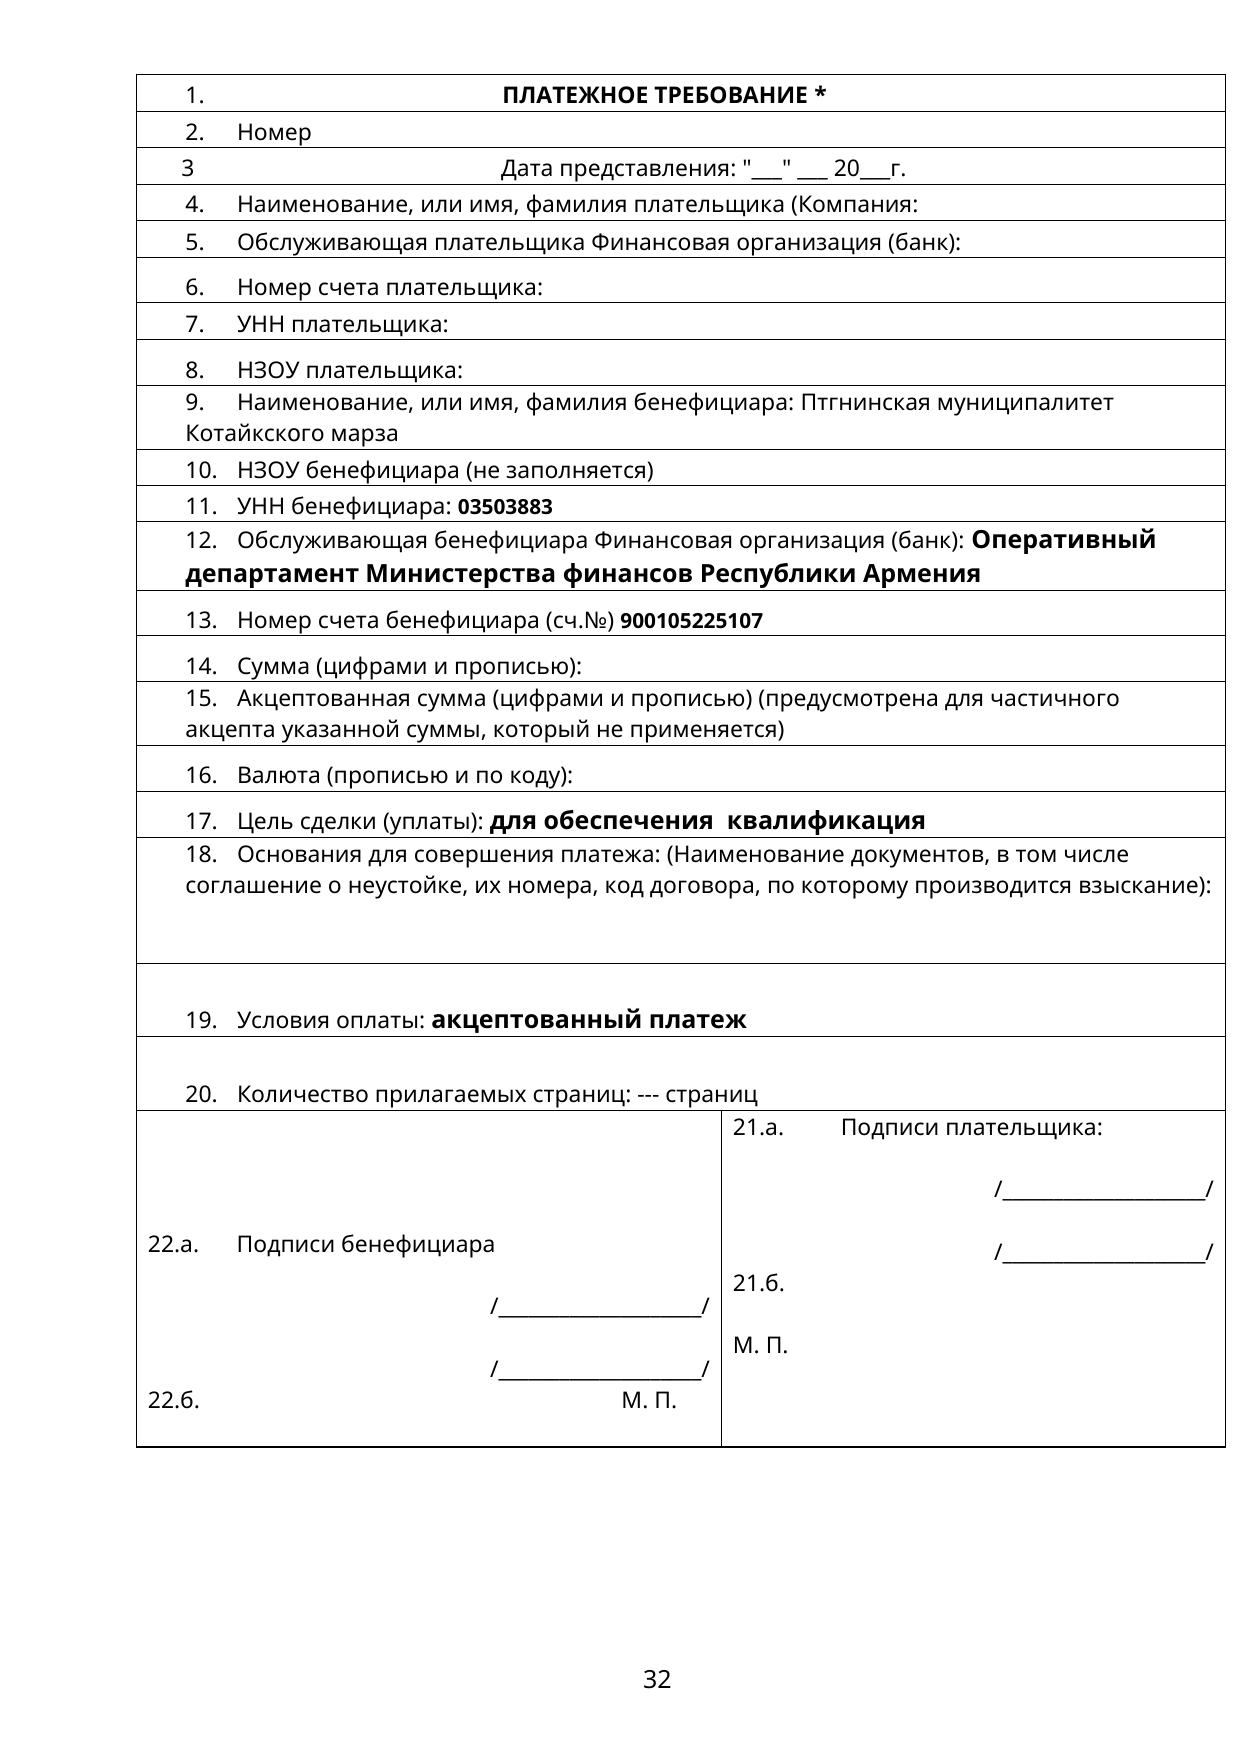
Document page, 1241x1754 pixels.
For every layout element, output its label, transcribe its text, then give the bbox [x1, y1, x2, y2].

table_cell 6. Номер счета плательщика: [137, 258, 1225, 302]
table_cell 4. Наименование, или имя, фамилия плательщика (Компания: [137, 185, 1225, 219]
table_cell 15. Акцептованная сумма (цифрами и прописью) (предусмотрена для частичного акцепта указанной суммы, который не применяется) [137, 682, 1225, 745]
table_header 1. ПЛАТЕЖНОЕ ТРЕБОВАНИЕ * [137, 75, 1225, 111]
table_cell 7. УНН плательщика: [137, 303, 1225, 339]
table_cell 16. Валюта (прописью и по коду): [137, 746, 1225, 791]
table_cell 22.а. Подписи бенефициара /____________________/ /____________________/ 22.б. М. П. [137, 1111, 721, 1446]
table_cell 10. НЗОУ бенефициара (не заполняется) [137, 450, 1225, 485]
table_cell 5. Обслуживающая плательщика Финансовая организация (банк): [137, 221, 1225, 257]
table_cell 11. УНН бенефициара: 03503883 [137, 486, 1225, 521]
table_cell 14. Сумма (цифрами и прописью): [137, 636, 1225, 681]
table_cell 3 Дата представления: "___" ___ 20___г. [137, 148, 1225, 183]
table_cell 18. Основания для совершения платежа: (Наименование документов, в том числе соглашение о неустойке, их номера, код договора, по которому производится взыскание): [137, 838, 1225, 963]
table_cell 2. Номер [137, 112, 1225, 147]
table_cell 9. Наименование, или имя, фамилия бенефициара: Птгнинская муниципалитет Котайкскօго марза [137, 386, 1225, 448]
table_cell 8. НЗОУ плательщика: [137, 340, 1225, 385]
table_cell 21.а. Подписи плательщика: /____________________/ /____________________/ 21.б. М. П. [722, 1111, 1225, 1446]
table_cell 20. Количество прилагаемых страниц: --- страниц [137, 1037, 1225, 1109]
table_cell 12. Обслуживающая бенефициара Финансовая организация (банк): Оперативный департамент Министерства финансов Республики Армения [137, 522, 1225, 590]
table_cell 19. Условия оплаты: акцептованный платеж [137, 964, 1225, 1036]
table_cell 17. Цель сделки (уплаты): для обеспечения квалификация [137, 792, 1225, 837]
table_cell 13. Номер счета бенефициара (сч.№) 900105225107 [137, 591, 1225, 635]
